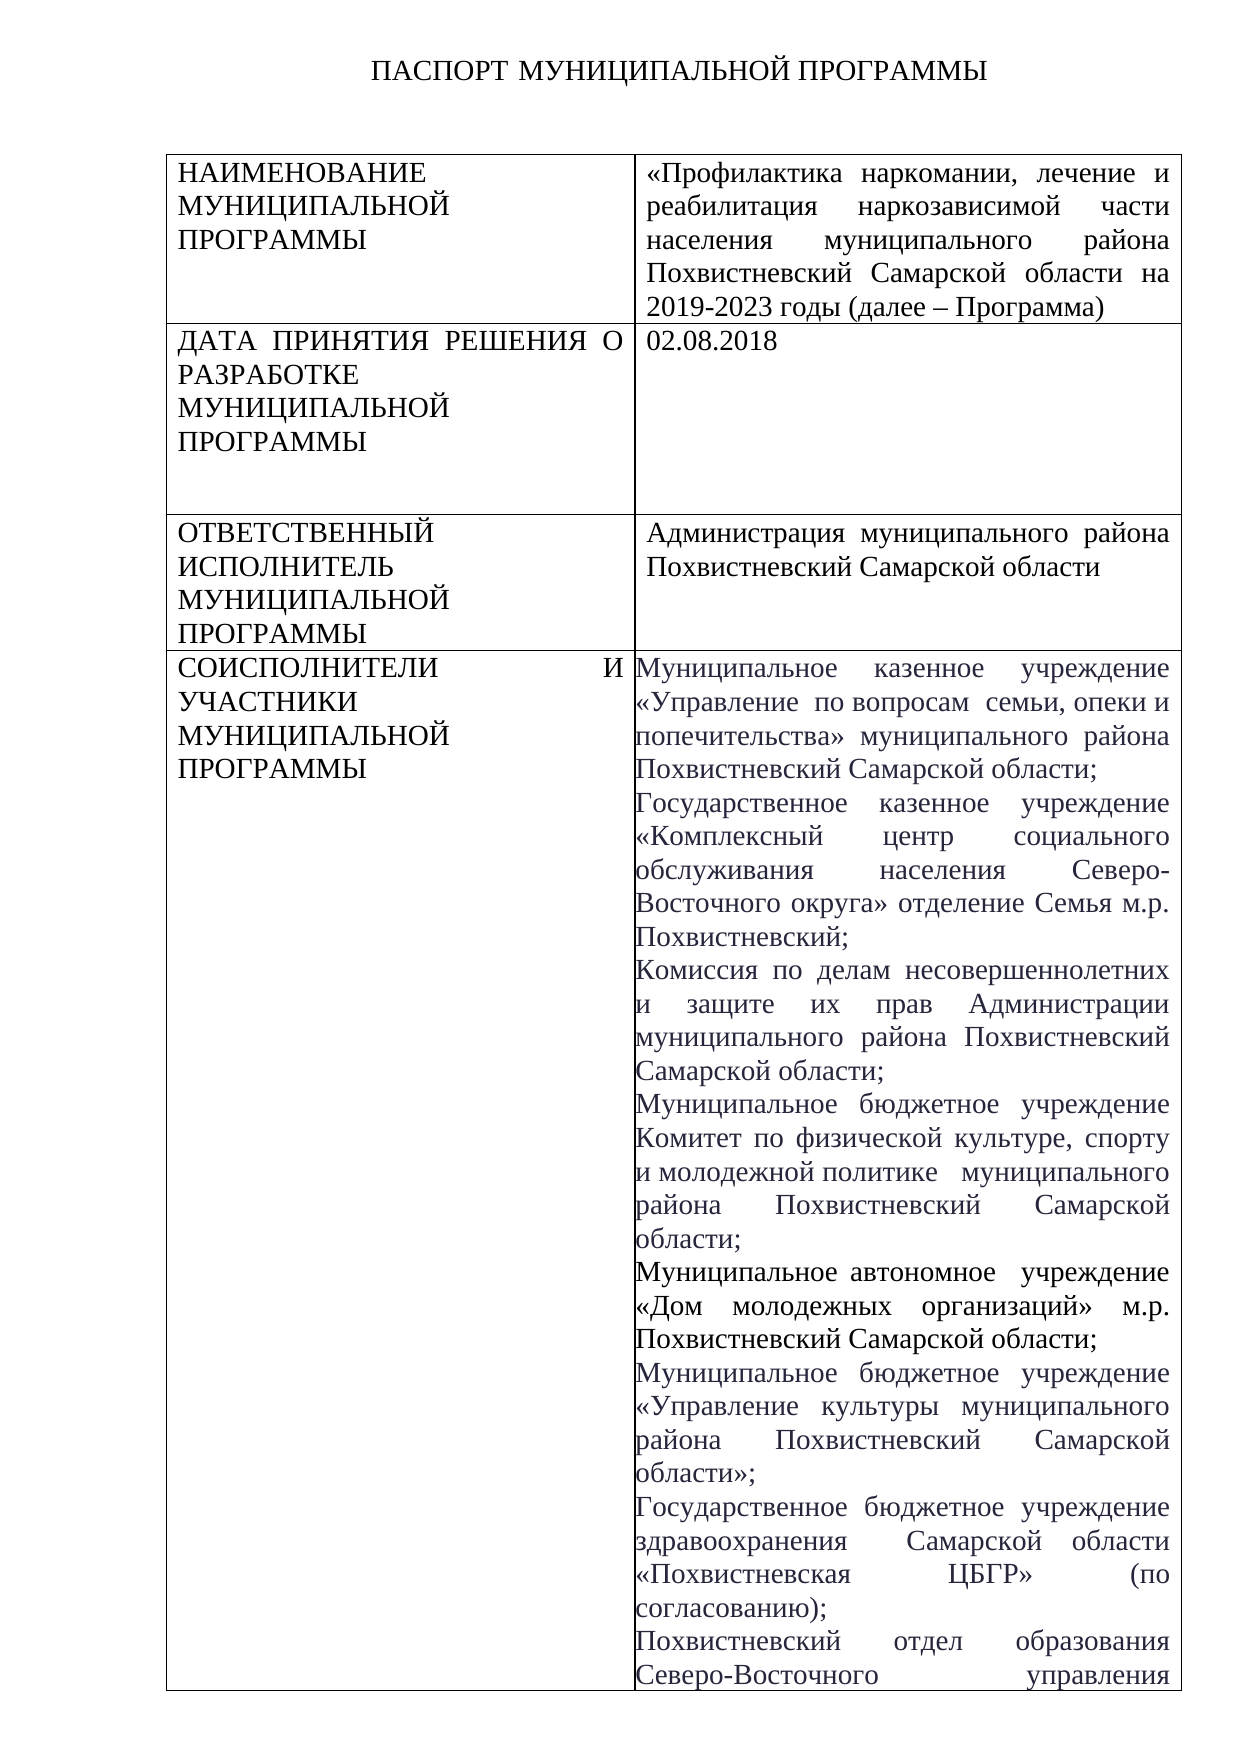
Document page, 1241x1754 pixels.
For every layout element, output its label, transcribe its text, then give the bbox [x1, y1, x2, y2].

table_header НАИМЕНОВАНИЕ МУНИЦИПАЛЬНОЙ ПРОГРАММЫ [167, 155, 634, 322]
table_header «Профилактика наркомании, лечение и реабилитация наркозависимой части населения муниципального района Похвистневский Самарской области на 2019-2023 годы (далее – Программа) [636, 155, 1181, 322]
table_cell ОТВЕТСТВЕННЫЙ ИСПОЛНИТЕЛЬ МУНИЦИПАЛЬНОЙ ПРОГРАММЫ [167, 515, 634, 649]
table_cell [167, 651, 634, 1690]
table_cell 02.08.2018 [636, 324, 1181, 514]
table_cell Администрация муниципального района Похвистневский Самарской области [636, 515, 1181, 649]
table_cell ДАТА ПРИНЯТИЯ РЕШЕНИЯ О РАЗРАБОТКЕ МУНИЦИПАЛЬНОЙ ПРОГРАММЫ [167, 324, 634, 514]
text ПАСПОРТ МУНИЦИПАЛЬНОЙ ПРОГРАММЫ [177, 53, 1181, 87]
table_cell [636, 651, 1181, 1690]
